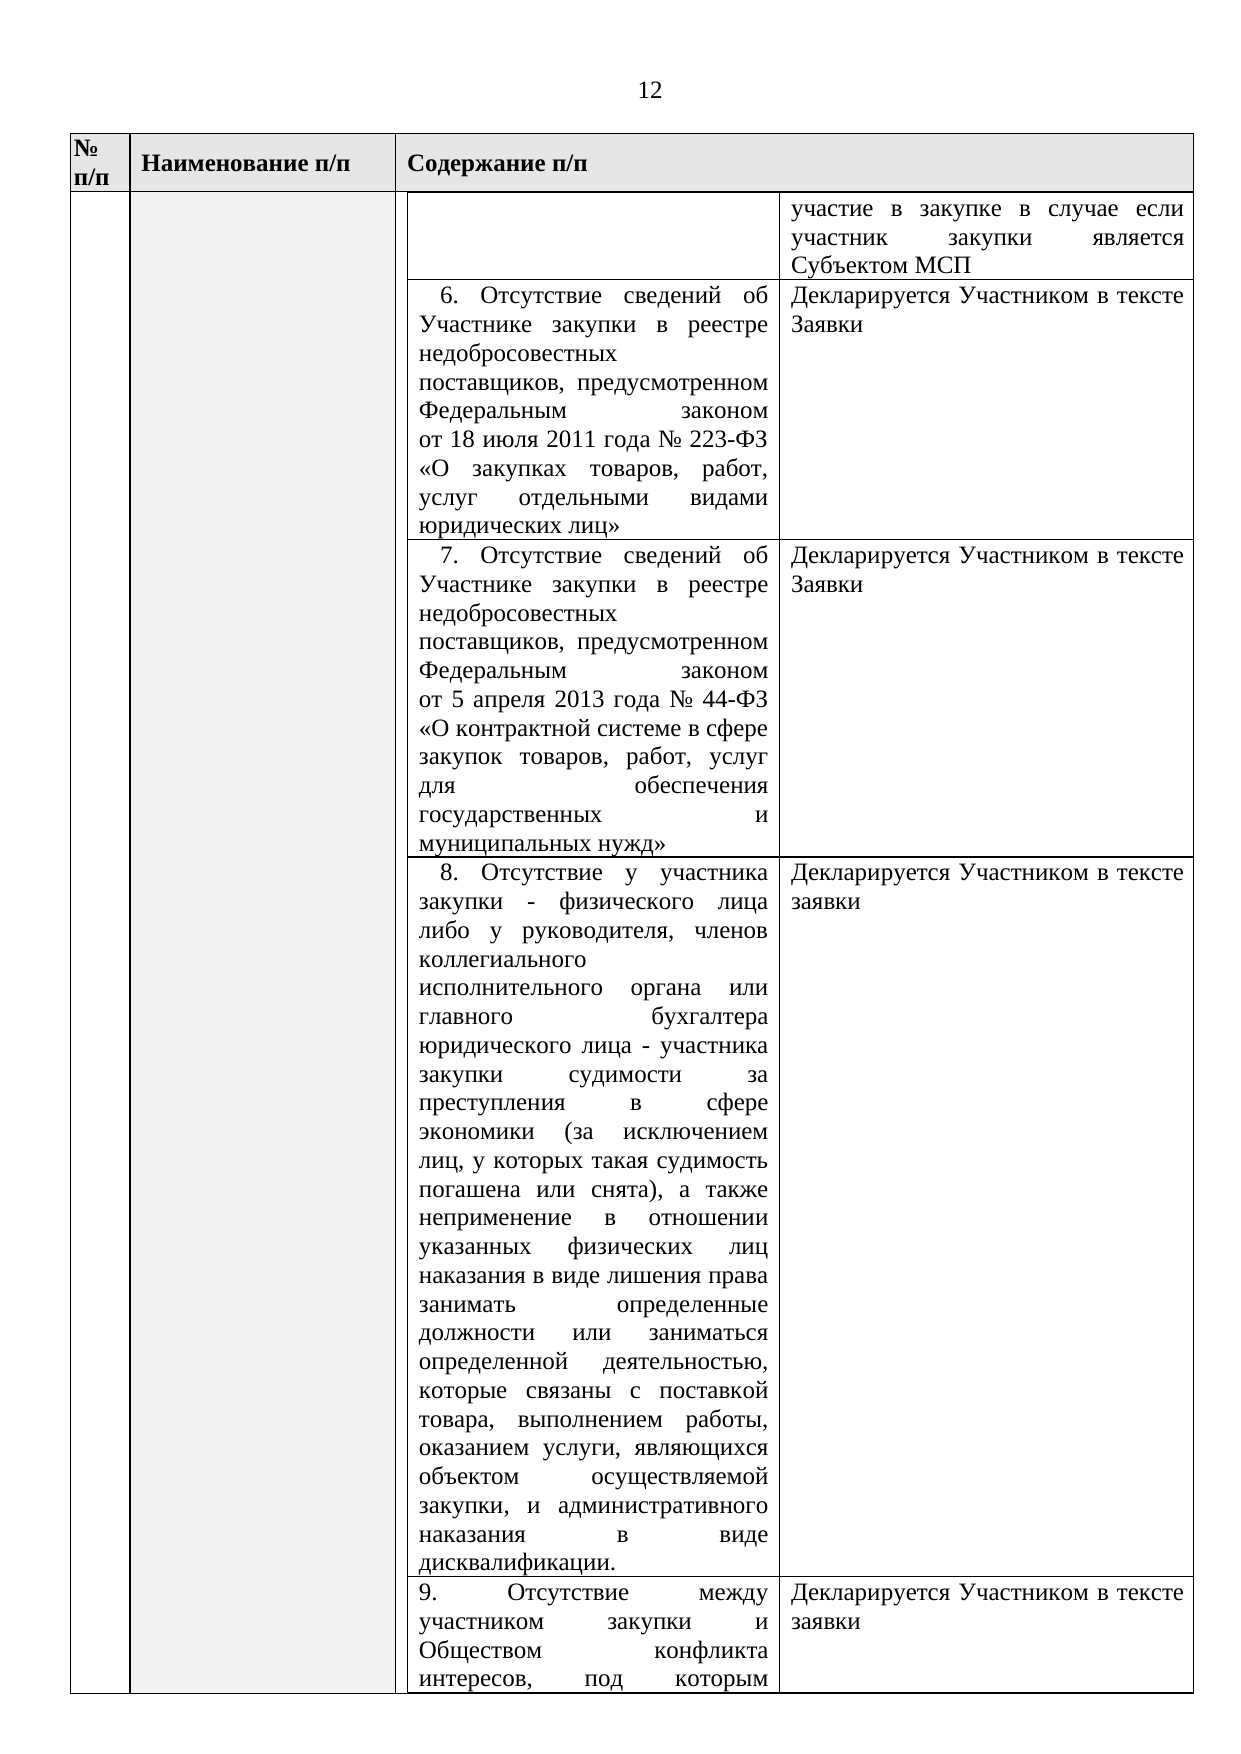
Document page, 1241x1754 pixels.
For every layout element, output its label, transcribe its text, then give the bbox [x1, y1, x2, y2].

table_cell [408, 193, 779, 279]
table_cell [131, 192, 395, 1693]
table_header Наименование п/п [131, 134, 395, 191]
table_cell [71, 192, 129, 1693]
table_header Содержание п/п [396, 134, 1193, 191]
table_header № п/п [71, 134, 129, 191]
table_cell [780, 193, 1193, 279]
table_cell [780, 1577, 1193, 1692]
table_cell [396, 192, 407, 1693]
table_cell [408, 1577, 779, 1692]
